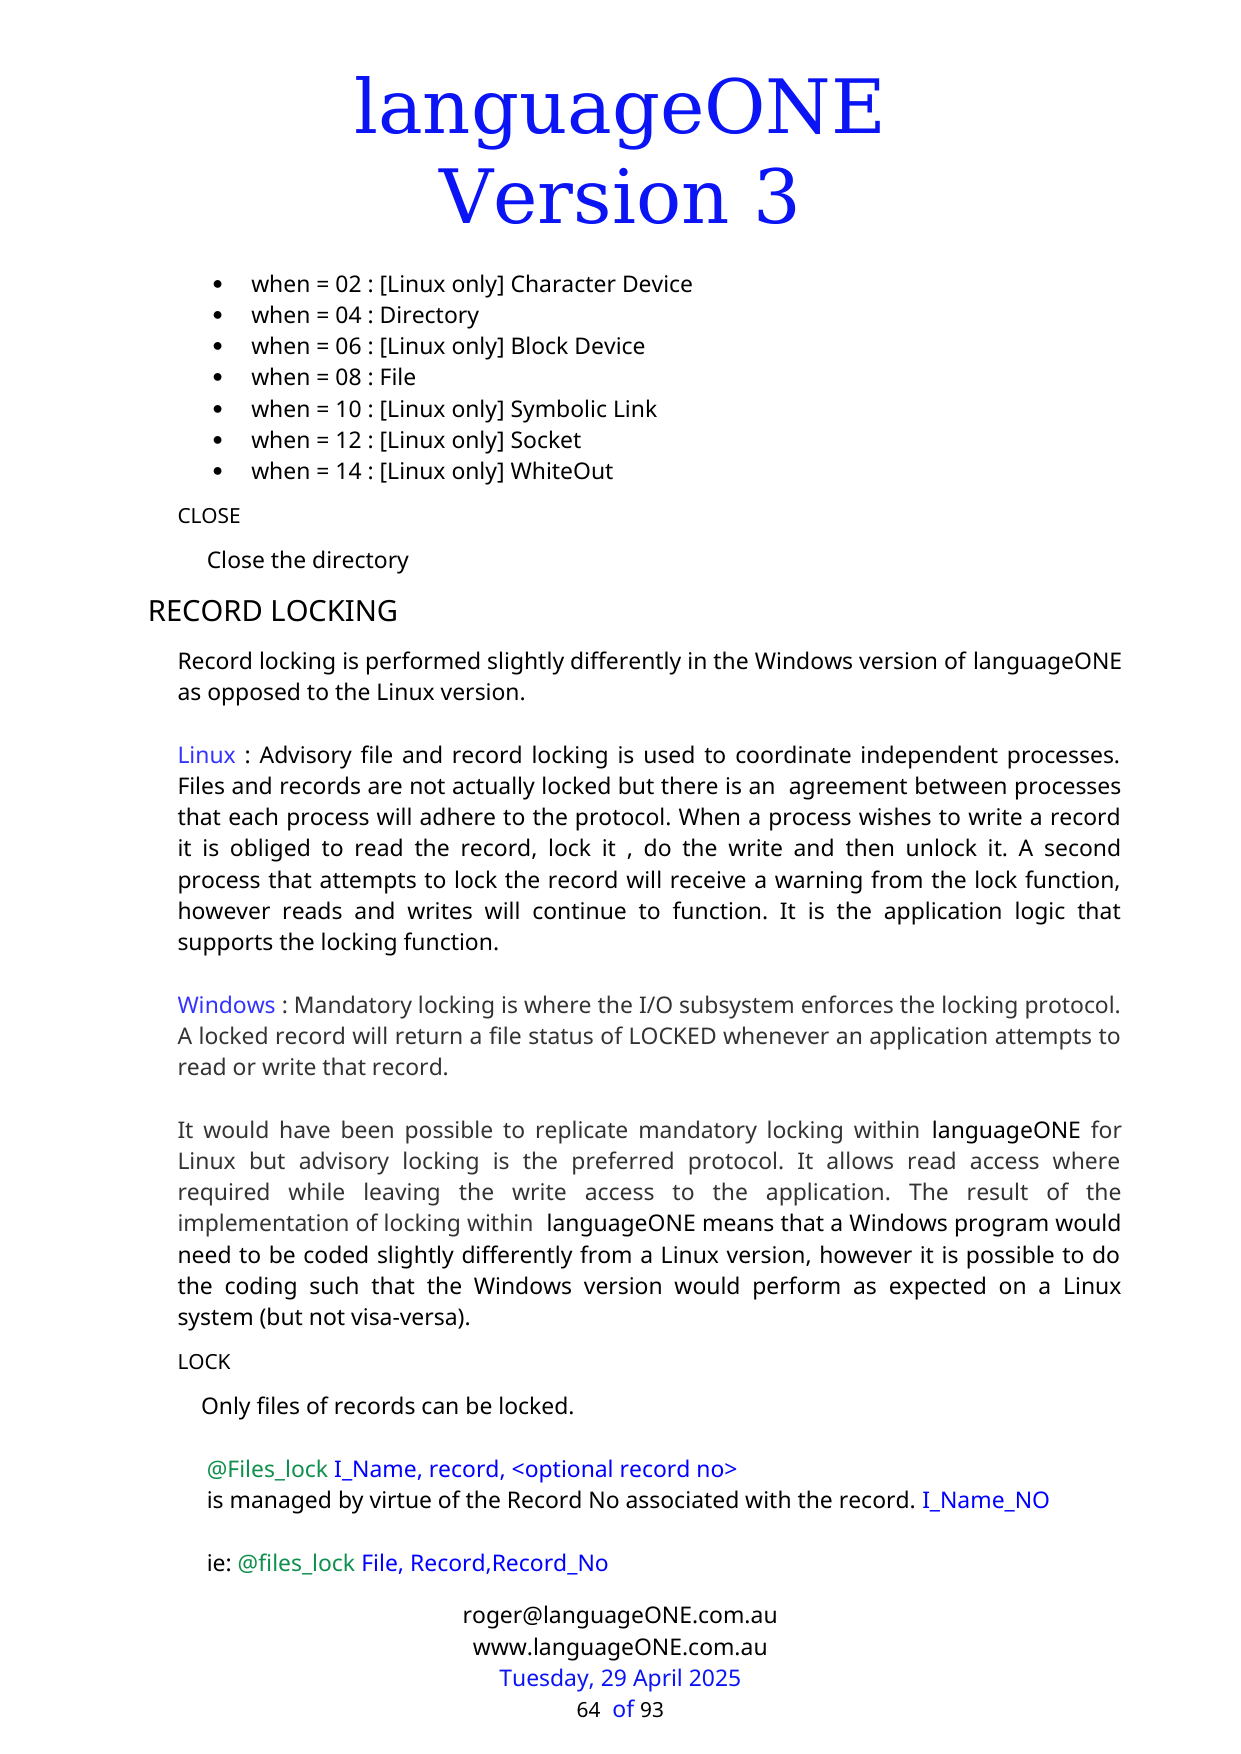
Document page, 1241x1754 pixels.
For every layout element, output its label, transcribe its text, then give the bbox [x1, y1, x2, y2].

text It would have been possible to replicate mandatory locking within languageONE for Linux but advisory locking is the preferred protocol. It allows read access where required while leaving the write access to the application. The result of the implementation of locking within languageONE means that a Windows program would need to be coded slightly differently from a Linux version, however it is possible to do the coding such that the Windows version would perform as expected on a Linux system (but not visa-versa). [177, 1113, 1122, 1332]
text ie: @files_lock File, Record,Record_No [207, 1547, 1122, 1578]
list when = 14 : [Linux only] WhiteOut [213, 455, 1122, 486]
list when = 10 : [Linux only] Symbolic Link [213, 392, 1122, 424]
text Close the directory [207, 544, 1122, 576]
text Record locking is performed slightly differently in the Windows version of languageONE as opposed to the Linux version. [177, 645, 1122, 707]
list when = 08 : File [213, 361, 1122, 392]
list when = 04 : Directory [213, 299, 1122, 330]
text Only files of records can be locked. [201, 1390, 1122, 1422]
text RECORD LOCKING [148, 590, 1122, 630]
list when = 02 : [Linux only] Character Device [213, 267, 1122, 299]
text @Files_lock I_Name, record, <optional record no> [207, 1453, 1122, 1484]
text LOCK [177, 1347, 1122, 1376]
text CLOSE [177, 501, 1122, 529]
list when = 12 : [Linux only] Socket [213, 424, 1122, 455]
text Windows : Mandatory locking is where the I/O subsystem enforces the locking protocol. A locked record will return a file status of LOCKED whenever an application attempts to read or write that record. [177, 988, 1122, 1082]
list when = 06 : [Linux only] Block Device [213, 330, 1122, 361]
text Linux : Advisory file and record locking is used to coordinate independent processes. Files and records are not actually locked but there is an agreement between processes that each process will adhere to the protocol. When a process wishes to write a record it is obliged to read the record, lock it , do the write and then unlock it. A second process that attempts to lock the record will receive a warning from the lock function, however reads and writes will continue to function. It is the application logic that supports the locking function. [177, 738, 1122, 957]
text is managed by virtue of the Record No associated with the record. I_Name_NO [207, 1484, 1122, 1515]
